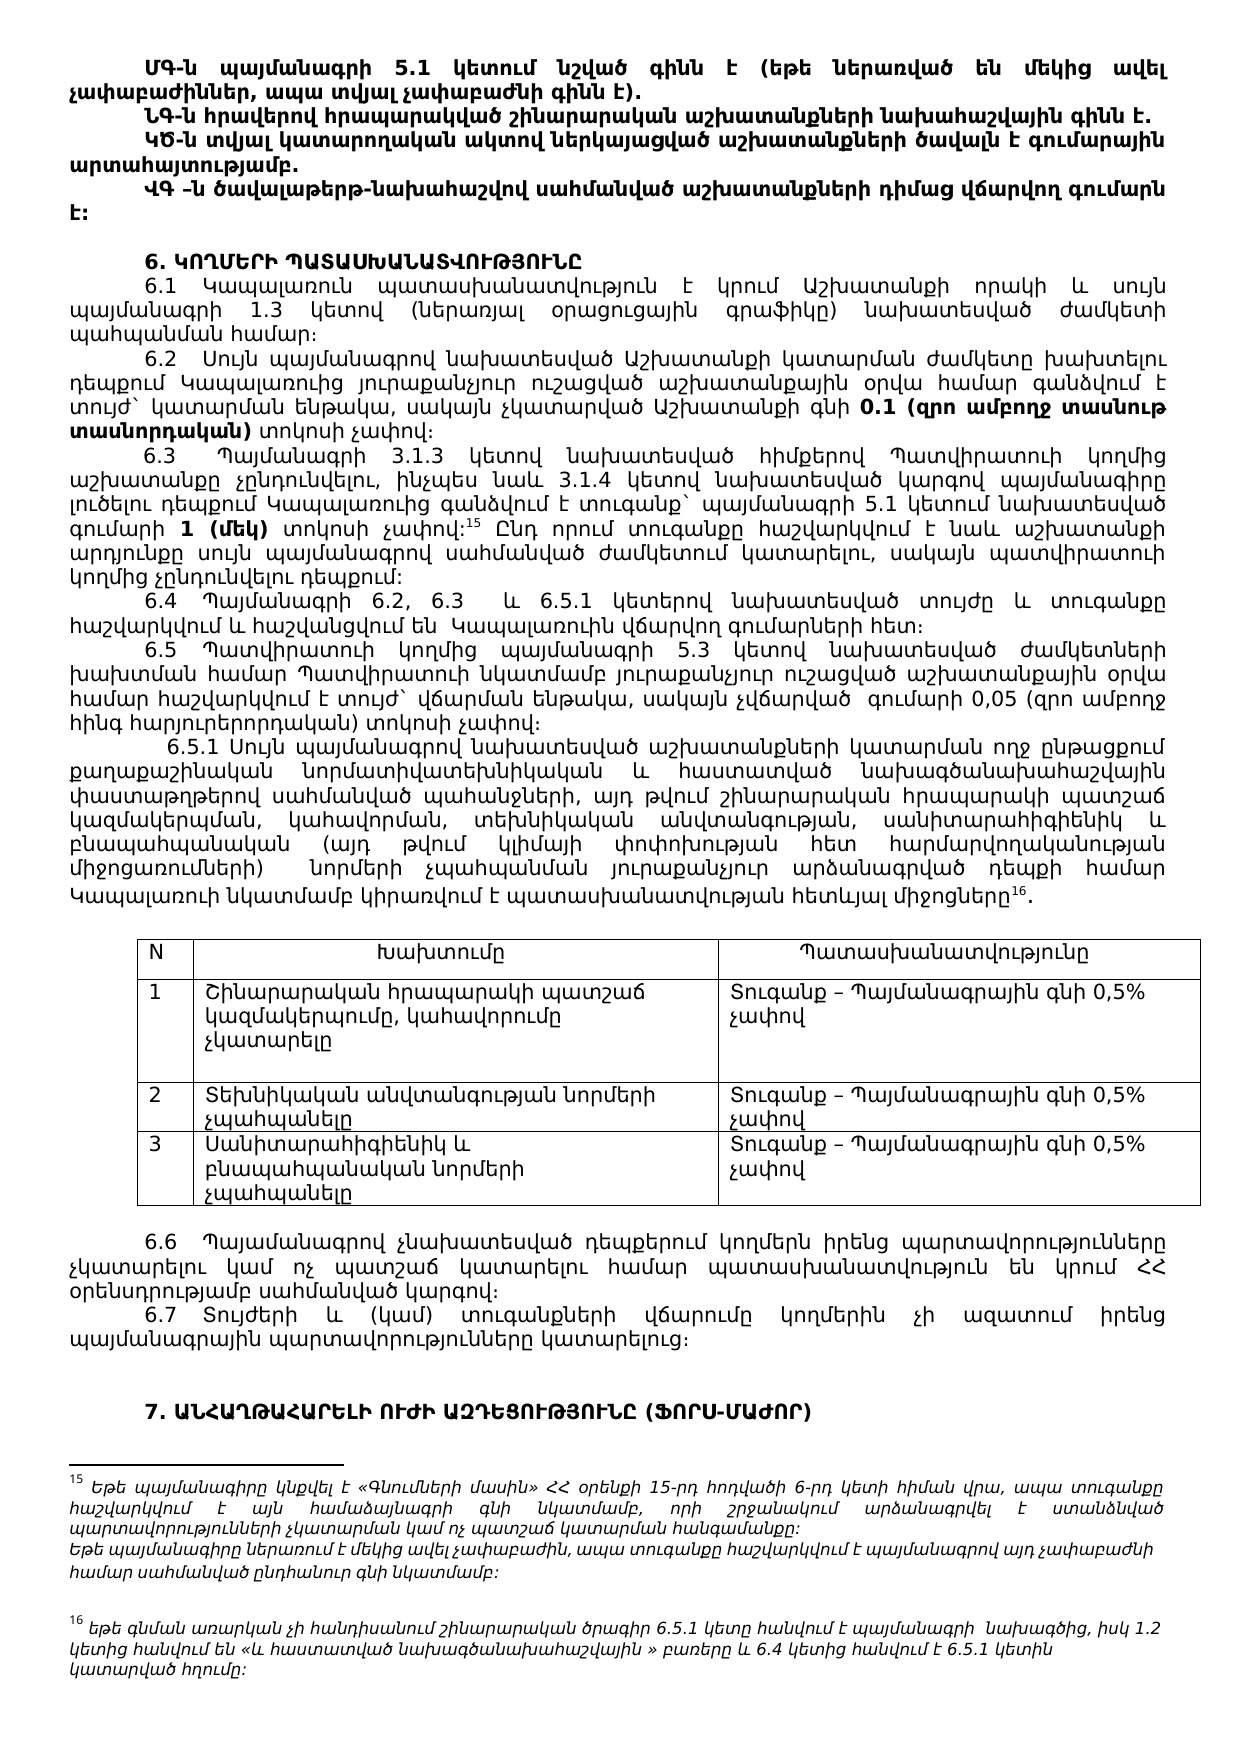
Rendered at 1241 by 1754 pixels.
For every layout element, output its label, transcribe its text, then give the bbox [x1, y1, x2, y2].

text 6.5 Պատվիրատուի կողմից պայմանագրի 5.3 կետով նախատեսված ժամկետների խախտման համար Պատվիրատուի նկատմամբ յուրաքանչյուր ուշացված աշխատանքային օրվա համար հաշվարկվում է տույժ` վճարման ենթակա, սակայն չվճարված գումարի 0,05 (զրո ամբողջ հինգ հարյուրերորդական) տոկոսի չափով։ [69, 638, 1167, 735]
text ՎԳ –ն ծավալաթերթ-նախահաշվով սահմանված աշխատանքների դիմաց վճարվող գումարն է: [69, 177, 1167, 225]
table_cell 1 [138, 980, 193, 1082]
table_cell Տեխնիկական անվտանգության նորմերի չպահպանելը [194, 1083, 718, 1131]
text ՄԳ-ն պայմանագրի 5.1 կետում նշված գինն է (եթե ներառված են մեկից ավել չափաբաժիններ, ապա տվյալ չափաբաժնի գինն է). [69, 56, 1167, 104]
text 6.1 Կապալառուն պատասխանատվություն է կրում Աշխատանքի որակի և սույն պայմանագրի 1.3 կետով (ներառյալ օրացուցային գրաֆիկը) նախատեսված ժամկետի պահպանման համար։ [69, 274, 1167, 347]
text 6.6 Պայամանագրով չնախատեսված դեպքերում կողմերն իրենց պարտավորությունները չկատարելու կամ ոչ պատշաճ կատարելու համար պատասխանատվություն են կրում ՀՀ օրենսդրությամբ սահմանված կարգով։ [69, 1230, 1167, 1303]
table_header Խախտումը [194, 940, 718, 979]
table_cell Շինարարական հրապարակի պատշաճ կազմակերպումը, կահավորումը չկատարելը [194, 980, 718, 1082]
table_cell Տուգանք – Պայմանագրային գնի 0,5% չափով [719, 980, 1200, 1082]
text 6. ԿՈՂՄԵՐԻ ՊԱՏԱՍԽԱՆԱՏՎՈՒԹՅՈՒՆԸ [69, 250, 1167, 274]
table_cell 3 [138, 1132, 193, 1205]
text 7. ԱՆՀԱՂԹԱՀԱՐԵԼԻ ՈՒԺԻ ԱԶԴԵՑՈՒԹՅՈՒՆԸ (ՖՈՐՍ-ՄԱԺՈՐ) [69, 1400, 1167, 1424]
table_header Պատասխանատվությունը [719, 940, 1200, 979]
table_cell 2 [138, 1083, 193, 1131]
text 6.5.1 Սույն պայմանագրով նախատեսված աշխատանքների կատարման ողջ ընթացքում քաղաքաշինական նորմատիվատեխնիկական և հաստատված նախագծանախահաշվային փաստաթղթերով սահմանված պահանջների, այդ թվում շինարարական հրապարակի պատշաճ կազմակերպման, կահավորման, տեխնիկական անվտանգության, սանիտարահիգիենիկ և բնապահպանական (այդ թվում կլիմայի փոփոխության հետ հարմարվողականության միջոցառումների) նորմերի չպահպանման յուրաքանչյուր արձանագրված դեպքի համար Կապալառուի նկատմամբ կիրառվում է պատասխանատվության հետևյալ միջոցները. [69, 735, 1167, 910]
text 6.2 Սույն պայմանագրով նախատեսված Աշխատանքի կատարման ժամկետը խախտելու դեպքում Կապալառուից յուրաքանչյուր ուշացված աշխատանքային օրվա համար գանձվում է տույժ` կատարման ենթակա, սակայն չկատարված Աշխատանքի գնի 0.1 (զրո ամբողջ տասնութ տասնորդական) տոկոսի չափով։ [69, 347, 1167, 444]
table_header N [138, 940, 193, 979]
text 6.7 Տույժերի և (կամ) տուգանքների վճարումը կողմերին չի ազատում իրենց պայմանագրային պարտավորությունները կատարելուց։ [69, 1303, 1167, 1352]
text 6.3 Պայմանագրի 3.1.3 կետով նախատեսված հիմքերով Պատվիրատուի կողմից աշխատանքը չընդունվելու, ինչպես նաև 3.1.4 կետով նախատեսված կարգով պայմանագիրը լուծելու դեպքում Կապալառուից գանձվում է տուգանք` պայմանագրի 5.1 կետում նախատեսված գումարի 1 (մեկ) տոկոսի չափով: Ընդ որում տուգանքը հաշվարկվում է նաև աշխատանքի արդյունքը սույն պայմանագրով սահմանված ժամկետում կատարելու, սակայն պատվիրատուի կողմից չընդունվելու դեպքում: [69, 444, 1167, 589]
table_cell Սանիտարահիգիենիկ և բնապահպանական նորմերի չպահպանելը [194, 1132, 718, 1205]
text ԿԾ-ն տվյալ կատարողական ակտով ներկայացված աշխատանքների ծավալն է գումարային արտահայտությամբ. [69, 128, 1167, 177]
text ՆԳ-ն հրավերով հրապարակված շինարարական աշխատանքների նախահաշվային գինն է. [69, 104, 1167, 128]
table_cell Տուգանք – Պայմանագրային գնի 0,5% չափով [719, 1132, 1200, 1205]
text 6.4 Պայմանագրի 6.2, 6.3 և 6.5.1 կետերով նախատեսված տույժը և տուգանքը հաշվարկվում և հաշվանցվում են Կապալառուին վճարվող գումարների հետ։ [69, 589, 1167, 638]
table_cell Տուգանք – Պայմանագրային գնի 0,5% չափով [719, 1083, 1200, 1131]
